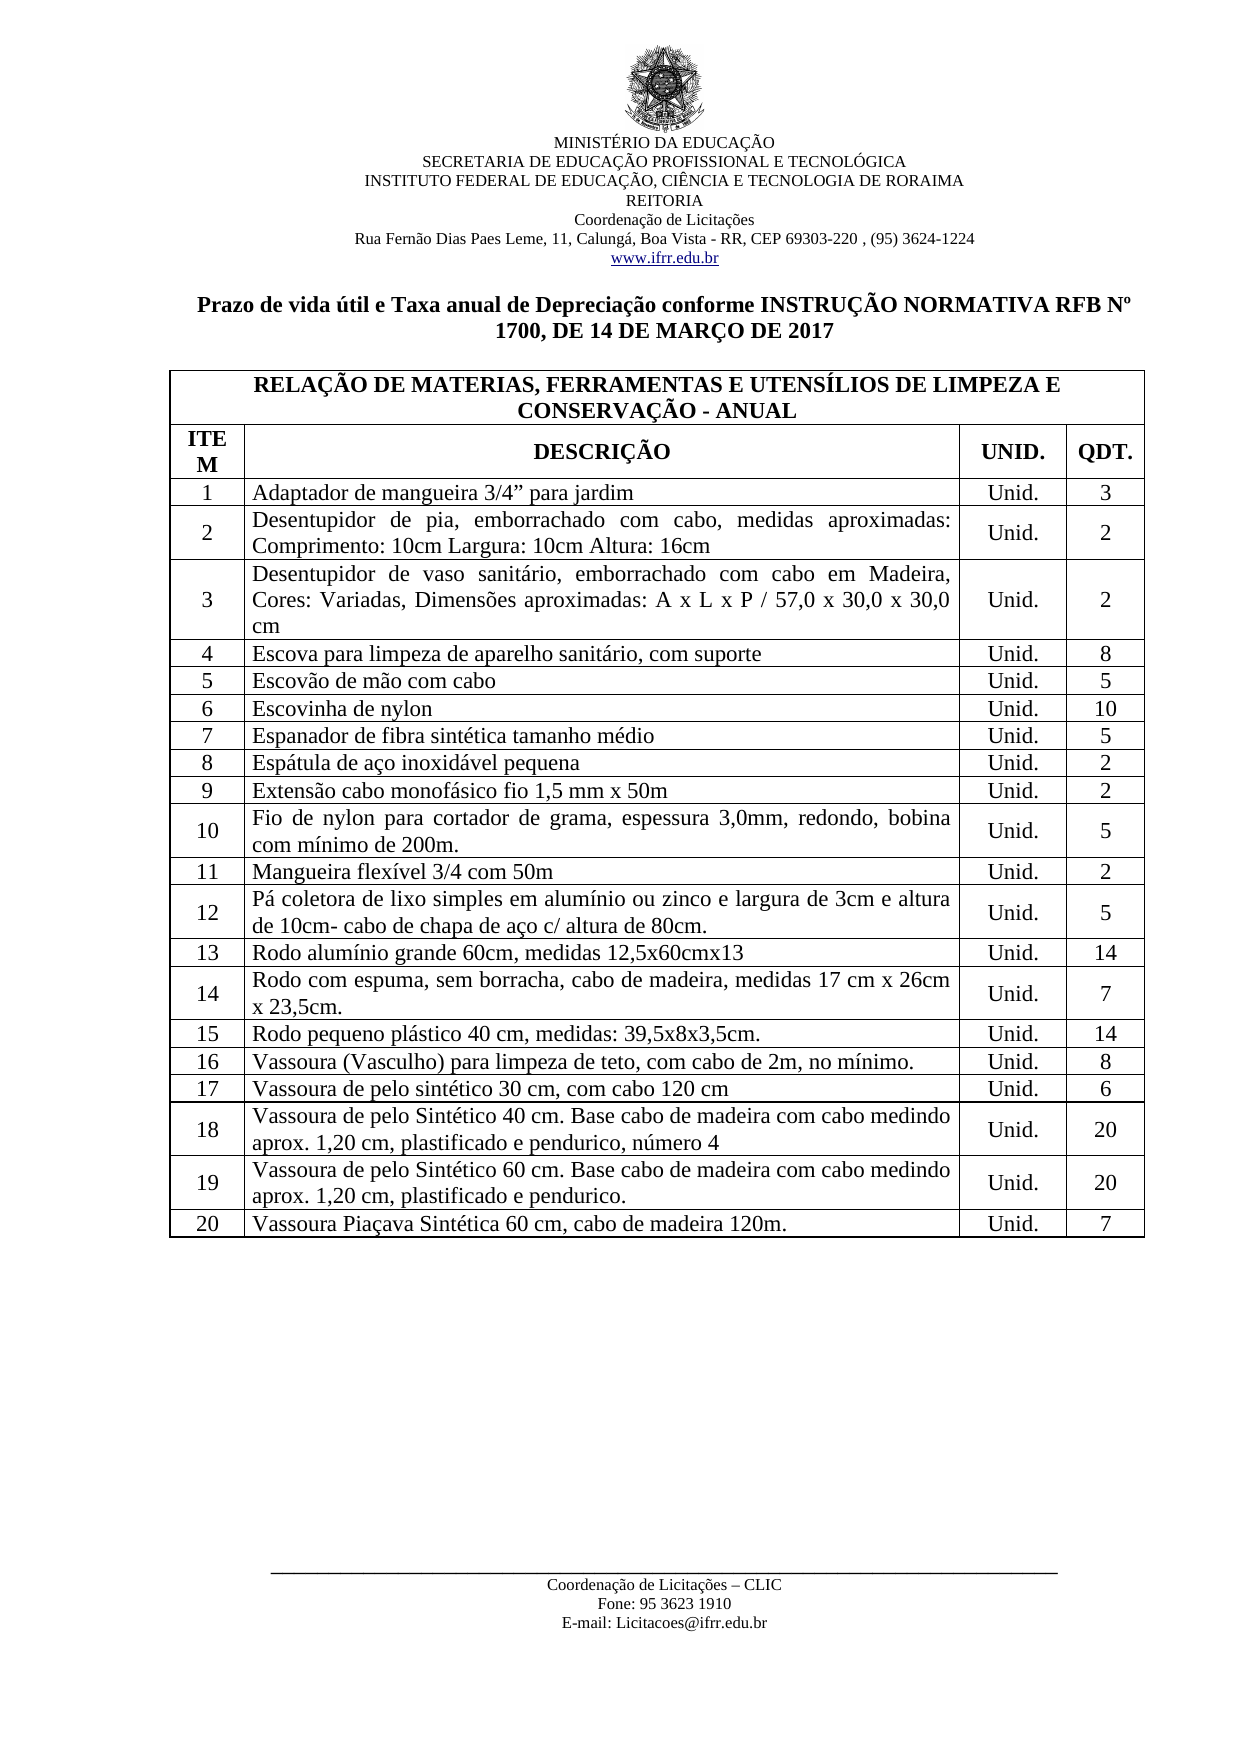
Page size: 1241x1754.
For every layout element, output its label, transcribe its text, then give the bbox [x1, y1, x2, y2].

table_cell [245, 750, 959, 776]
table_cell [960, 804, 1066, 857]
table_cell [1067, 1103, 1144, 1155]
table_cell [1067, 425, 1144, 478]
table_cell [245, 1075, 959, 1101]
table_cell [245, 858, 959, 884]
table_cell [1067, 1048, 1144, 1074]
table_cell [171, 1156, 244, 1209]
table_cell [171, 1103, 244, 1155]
text Prazo de vida útil e Taxa anual de Depreciação conforme INSTRUÇÃO NORMATIVA RFB Nº 1700, DE 14 DE MARÇO DE 2017 [177, 291, 1152, 344]
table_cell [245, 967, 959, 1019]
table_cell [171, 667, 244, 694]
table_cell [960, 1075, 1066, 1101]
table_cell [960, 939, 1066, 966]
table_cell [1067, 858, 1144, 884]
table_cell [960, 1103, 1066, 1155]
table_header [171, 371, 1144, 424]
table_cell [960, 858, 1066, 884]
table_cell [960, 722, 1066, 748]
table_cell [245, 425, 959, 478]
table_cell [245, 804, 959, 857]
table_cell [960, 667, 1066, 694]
picture [624, 44, 705, 133]
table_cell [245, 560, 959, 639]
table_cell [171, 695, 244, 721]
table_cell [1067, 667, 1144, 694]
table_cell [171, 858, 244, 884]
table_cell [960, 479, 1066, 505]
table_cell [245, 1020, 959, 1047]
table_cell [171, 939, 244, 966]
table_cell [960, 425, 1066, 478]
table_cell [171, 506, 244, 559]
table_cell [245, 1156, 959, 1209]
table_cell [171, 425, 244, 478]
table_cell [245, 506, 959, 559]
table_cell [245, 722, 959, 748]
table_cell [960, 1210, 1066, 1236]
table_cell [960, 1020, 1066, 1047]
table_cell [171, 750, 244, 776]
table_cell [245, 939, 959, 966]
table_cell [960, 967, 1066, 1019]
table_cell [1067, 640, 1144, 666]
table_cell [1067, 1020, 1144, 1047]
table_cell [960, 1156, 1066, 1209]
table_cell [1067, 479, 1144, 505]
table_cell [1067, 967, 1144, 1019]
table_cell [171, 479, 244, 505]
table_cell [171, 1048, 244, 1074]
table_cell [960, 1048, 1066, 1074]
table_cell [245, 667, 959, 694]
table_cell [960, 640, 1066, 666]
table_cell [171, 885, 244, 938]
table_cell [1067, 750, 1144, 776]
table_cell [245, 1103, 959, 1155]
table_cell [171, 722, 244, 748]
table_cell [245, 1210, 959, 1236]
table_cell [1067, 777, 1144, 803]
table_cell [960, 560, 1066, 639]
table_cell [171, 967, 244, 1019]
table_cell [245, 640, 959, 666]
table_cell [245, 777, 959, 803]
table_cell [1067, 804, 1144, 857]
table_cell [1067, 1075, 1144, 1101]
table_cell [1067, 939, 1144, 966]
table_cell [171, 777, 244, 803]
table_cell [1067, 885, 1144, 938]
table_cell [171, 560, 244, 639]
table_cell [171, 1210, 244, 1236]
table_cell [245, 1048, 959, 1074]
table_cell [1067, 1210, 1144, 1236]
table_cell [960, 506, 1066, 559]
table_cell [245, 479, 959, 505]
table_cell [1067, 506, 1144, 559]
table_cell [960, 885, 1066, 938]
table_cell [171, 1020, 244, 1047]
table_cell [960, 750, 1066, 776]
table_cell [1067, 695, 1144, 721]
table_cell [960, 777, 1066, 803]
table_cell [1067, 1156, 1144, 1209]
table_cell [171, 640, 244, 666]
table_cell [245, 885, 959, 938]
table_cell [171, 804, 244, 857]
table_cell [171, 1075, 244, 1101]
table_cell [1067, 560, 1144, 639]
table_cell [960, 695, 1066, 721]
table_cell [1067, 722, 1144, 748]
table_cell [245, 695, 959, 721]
